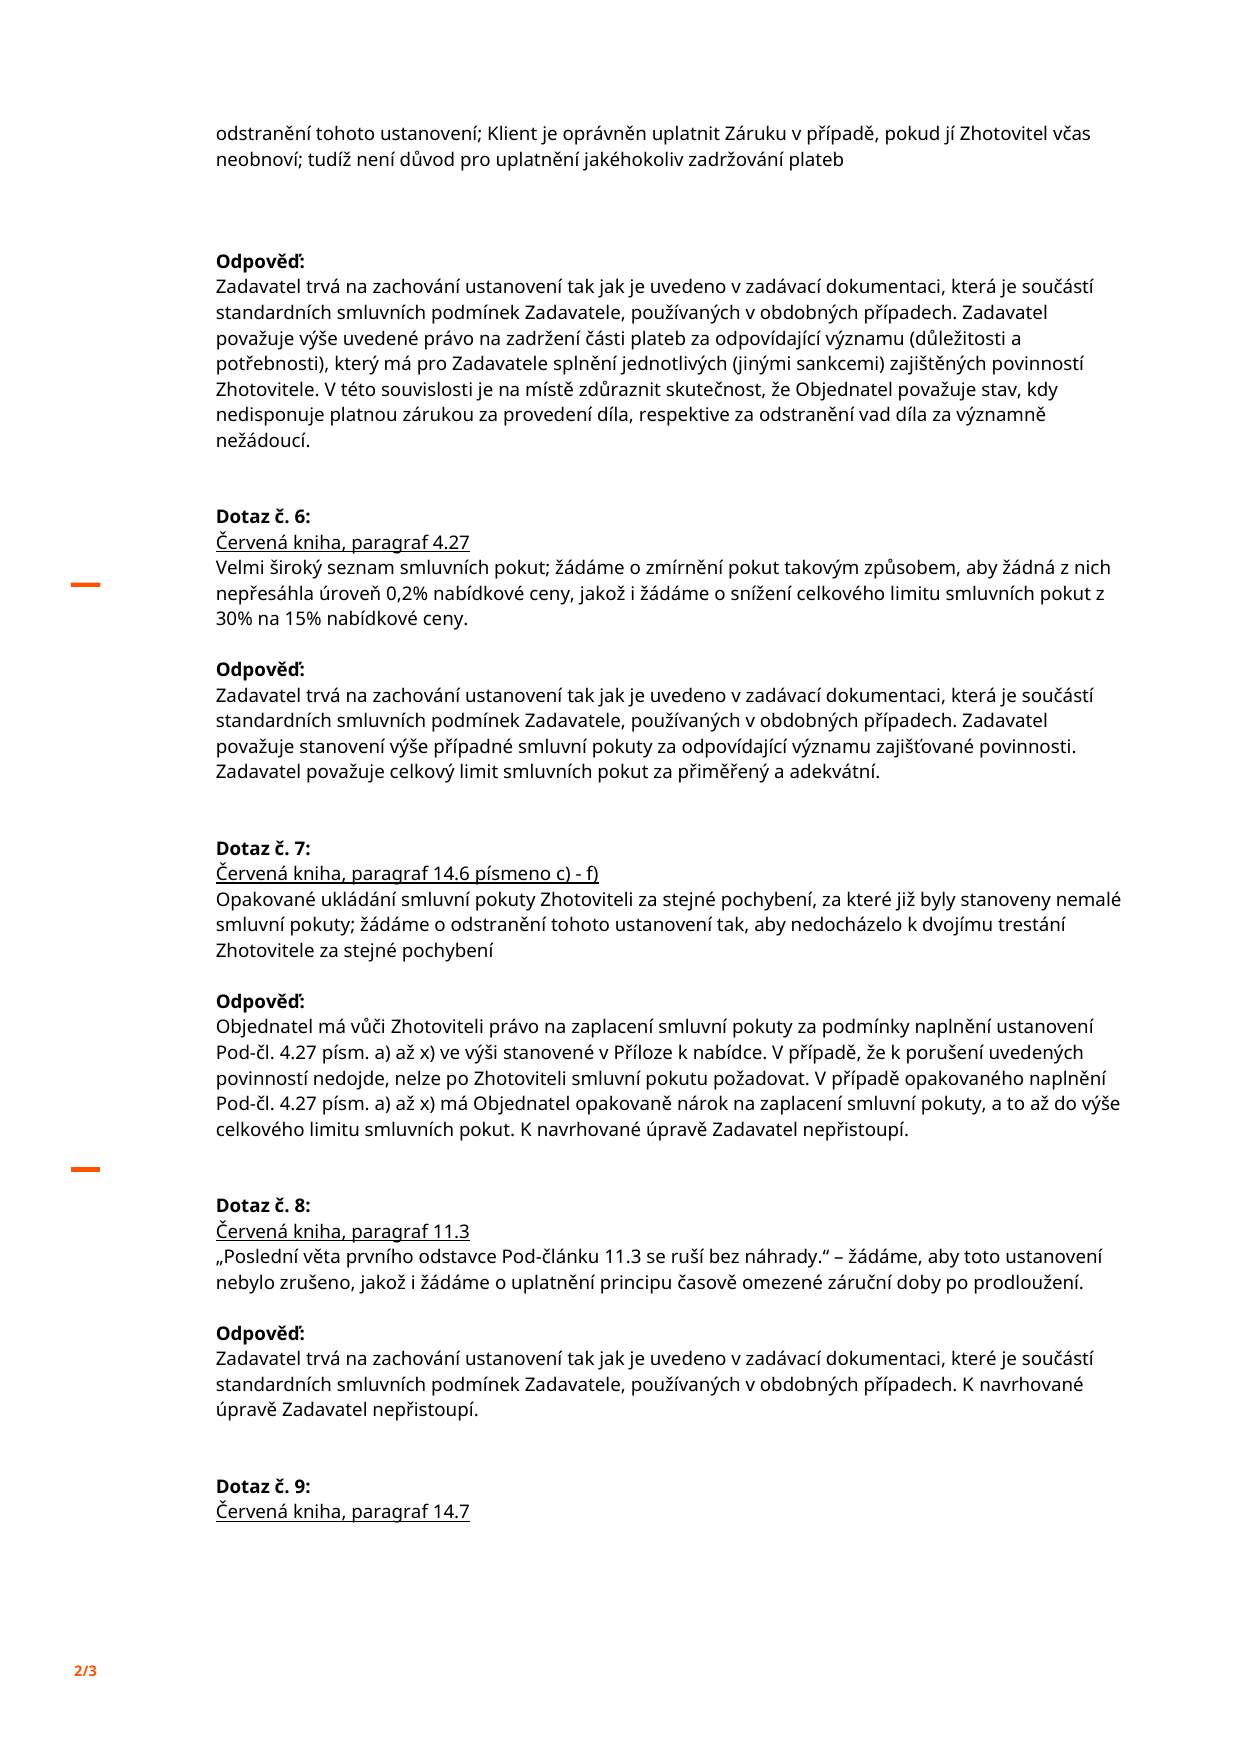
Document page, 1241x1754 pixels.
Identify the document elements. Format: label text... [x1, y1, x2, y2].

text Odpověď: [216, 657, 1122, 682]
text Odpověď: [216, 988, 1122, 1014]
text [216, 121, 1122, 172]
text Dotaz č. 9: [216, 1473, 1122, 1499]
text Červená kniha, paragraf 14.7 [216, 1499, 1122, 1524]
text Dotaz č. 6: [216, 503, 1122, 529]
text Červená kniha, paragraf 11.3 [216, 1218, 1122, 1243]
text Odpověď: [216, 1320, 1122, 1346]
text Dotaz č. 8: [216, 1192, 1122, 1218]
text Červená kniha, paragraf 4.27 [216, 529, 1122, 554]
text Opakované ukládání smluvní pokuty Zhotoviteli za stejné pochybení, za které již byly stanoveny nemalé smluvní pokuty; žádáme o odstranění tohoto ustanovení tak, aby nedocházelo k dvojímu trestání Zhotovitele za stejné pochybení [216, 886, 1122, 963]
text Zadavatel trvá na zachování ustanovení tak jak je uvedeno v zadávací dokumentaci, která je součástí standardních smluvních podmínek Zadavatele, používaných v obdobných případech. Zadavatel považuje stanovení výše případné smluvní pokuty za odpovídající významu zajišťované povinnosti. Zadavatel považuje celkový limit smluvních pokut za přiměřený a adekvátní. [216, 682, 1122, 784]
text Velmi široký seznam smluvních pokut; žádáme o zmírnění pokut takovým způsobem, aby žádná z nich nepřesáhla úroveň 0,2% nabídkové ceny, jakož i žádáme o snížení celkového limitu smluvních pokut z 30% na 15% nabídkové ceny. [216, 554, 1122, 631]
text Objednatel má vůči Zhotoviteli právo na zaplacení smluvní pokuty za podmínky naplnění ustanovení Pod-čl. 4.27 písm. a) až x) ve výši stanovené v Příloze k nabídce. V případě, že k porušení uvedených povinností nedojde, nelze po Zhotoviteli smluvní pokutu požadovat. V případě opakovaného naplnění Pod-čl. 4.27 písm. a) až x) má Objednatel opakovaně nárok na zaplacení smluvní pokuty, a to až do výše celkového limitu smluvních pokut. K navrhované úpravě Zadavatel nepřistoupí. [216, 1014, 1122, 1141]
text Odpověď: [216, 248, 1122, 274]
text Červená kniha, paragraf 14.6 písmeno c) - f) [216, 861, 1122, 886]
text „Poslední věta prvního odstavce Pod-článku 11.3 se ruší bez náhrady.“ – žádáme, aby toto ustanovení nebylo zrušeno, jakož i žádáme o uplatnění principu časově omezené záruční doby po prodloužení. [216, 1243, 1122, 1294]
text Dotaz č. 7: [216, 835, 1122, 861]
text Zadavatel trvá na zachování ustanovení tak jak je uvedeno v zadávací dokumentaci, která je součástí standardních smluvních podmínek Zadavatele, používaných v obdobných případech. Zadavatel považuje výše uvedené právo na zadržení části plateb za odpovídající významu (důležitosti a potřebnosti), který má pro Zadavatele splnění jednotlivých (jinými sankcemi) zajištěných povinností Zhotovitele. V této souvislosti je na místě zdůraznit skutečnost, že Objednatel považuje stav, kdy nedisponuje platnou zárukou za provedení díla, respektive za odstranění vad díla za významně nežádoucí. [216, 274, 1122, 452]
